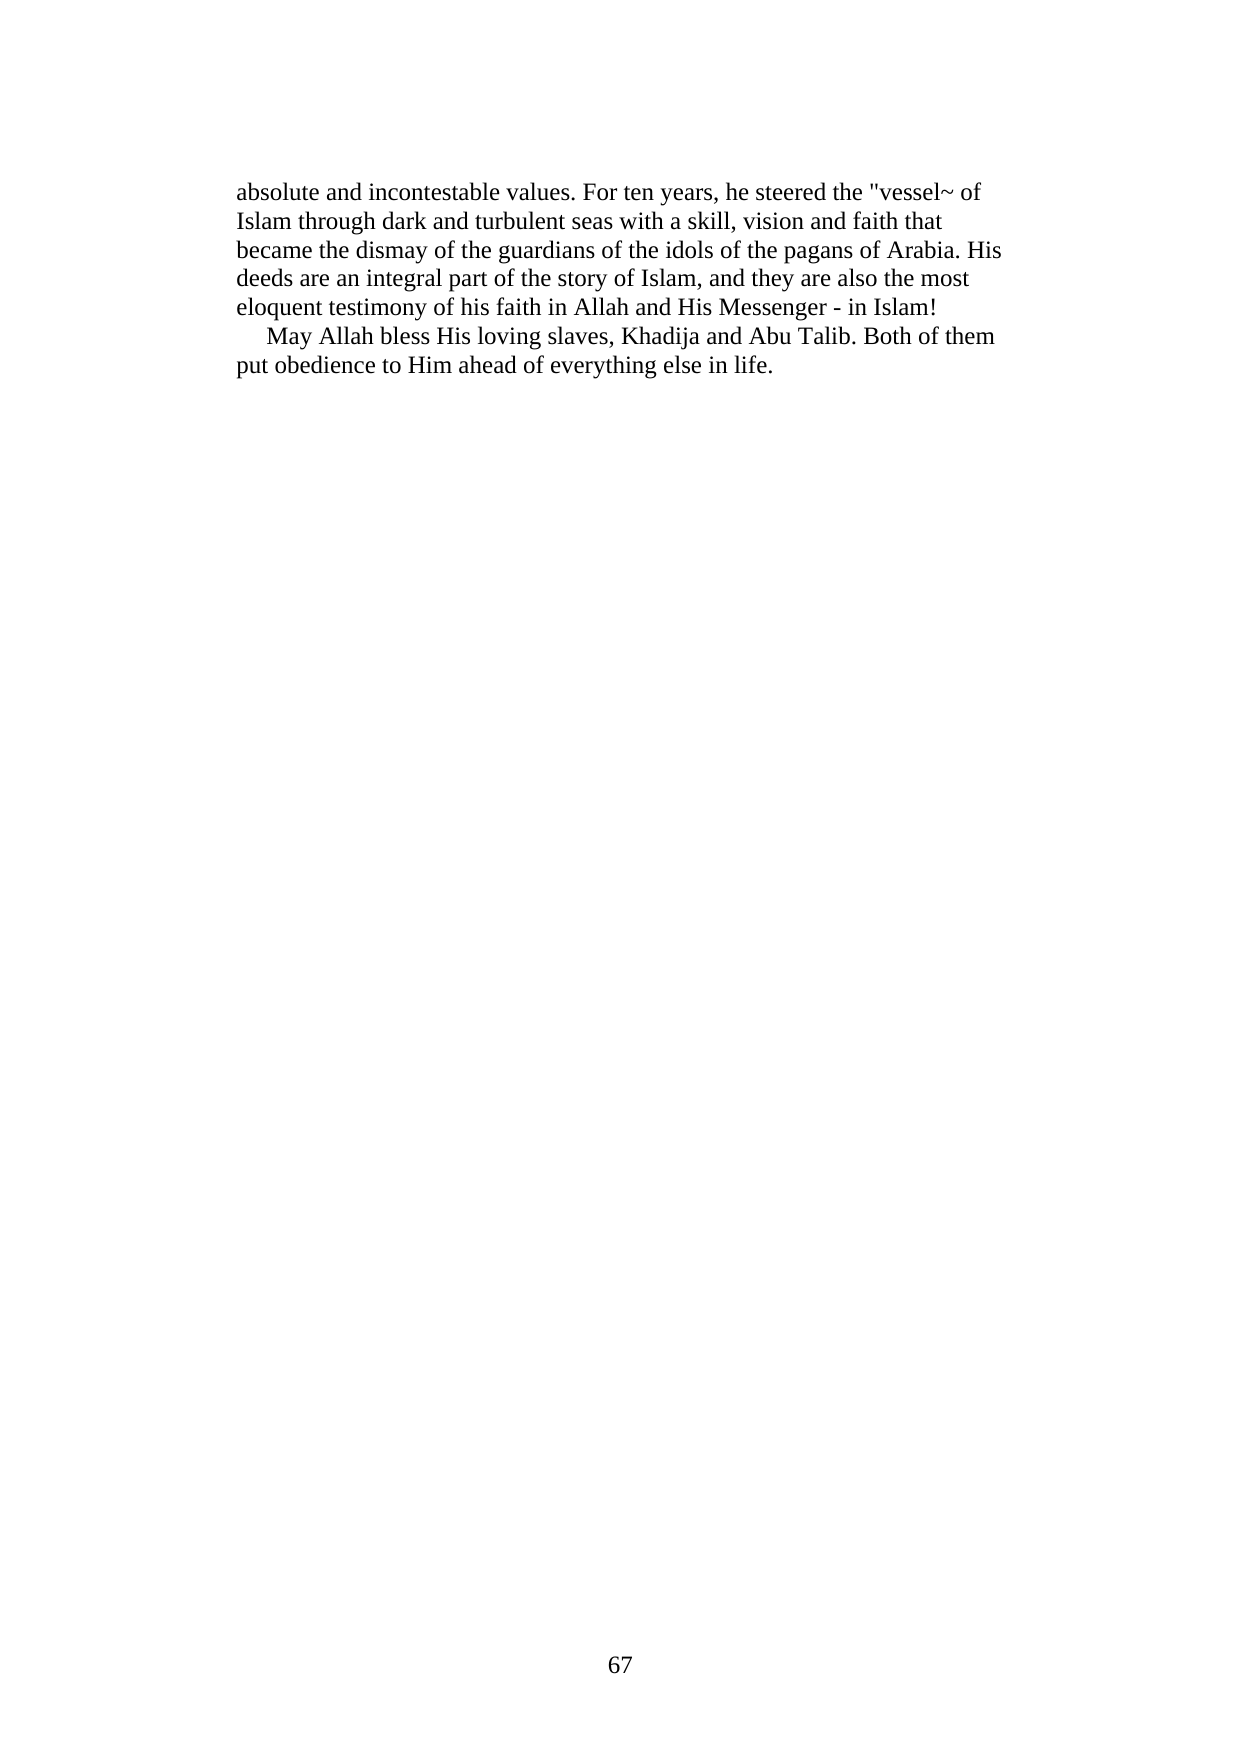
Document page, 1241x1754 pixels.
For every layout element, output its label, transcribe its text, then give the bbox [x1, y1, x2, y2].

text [236, 177, 1004, 321]
text May Allah bless His loving slaves, Khadija and Abu Talib. Both of them put obedience to Him ahead of everything else in life. [236, 321, 1004, 378]
